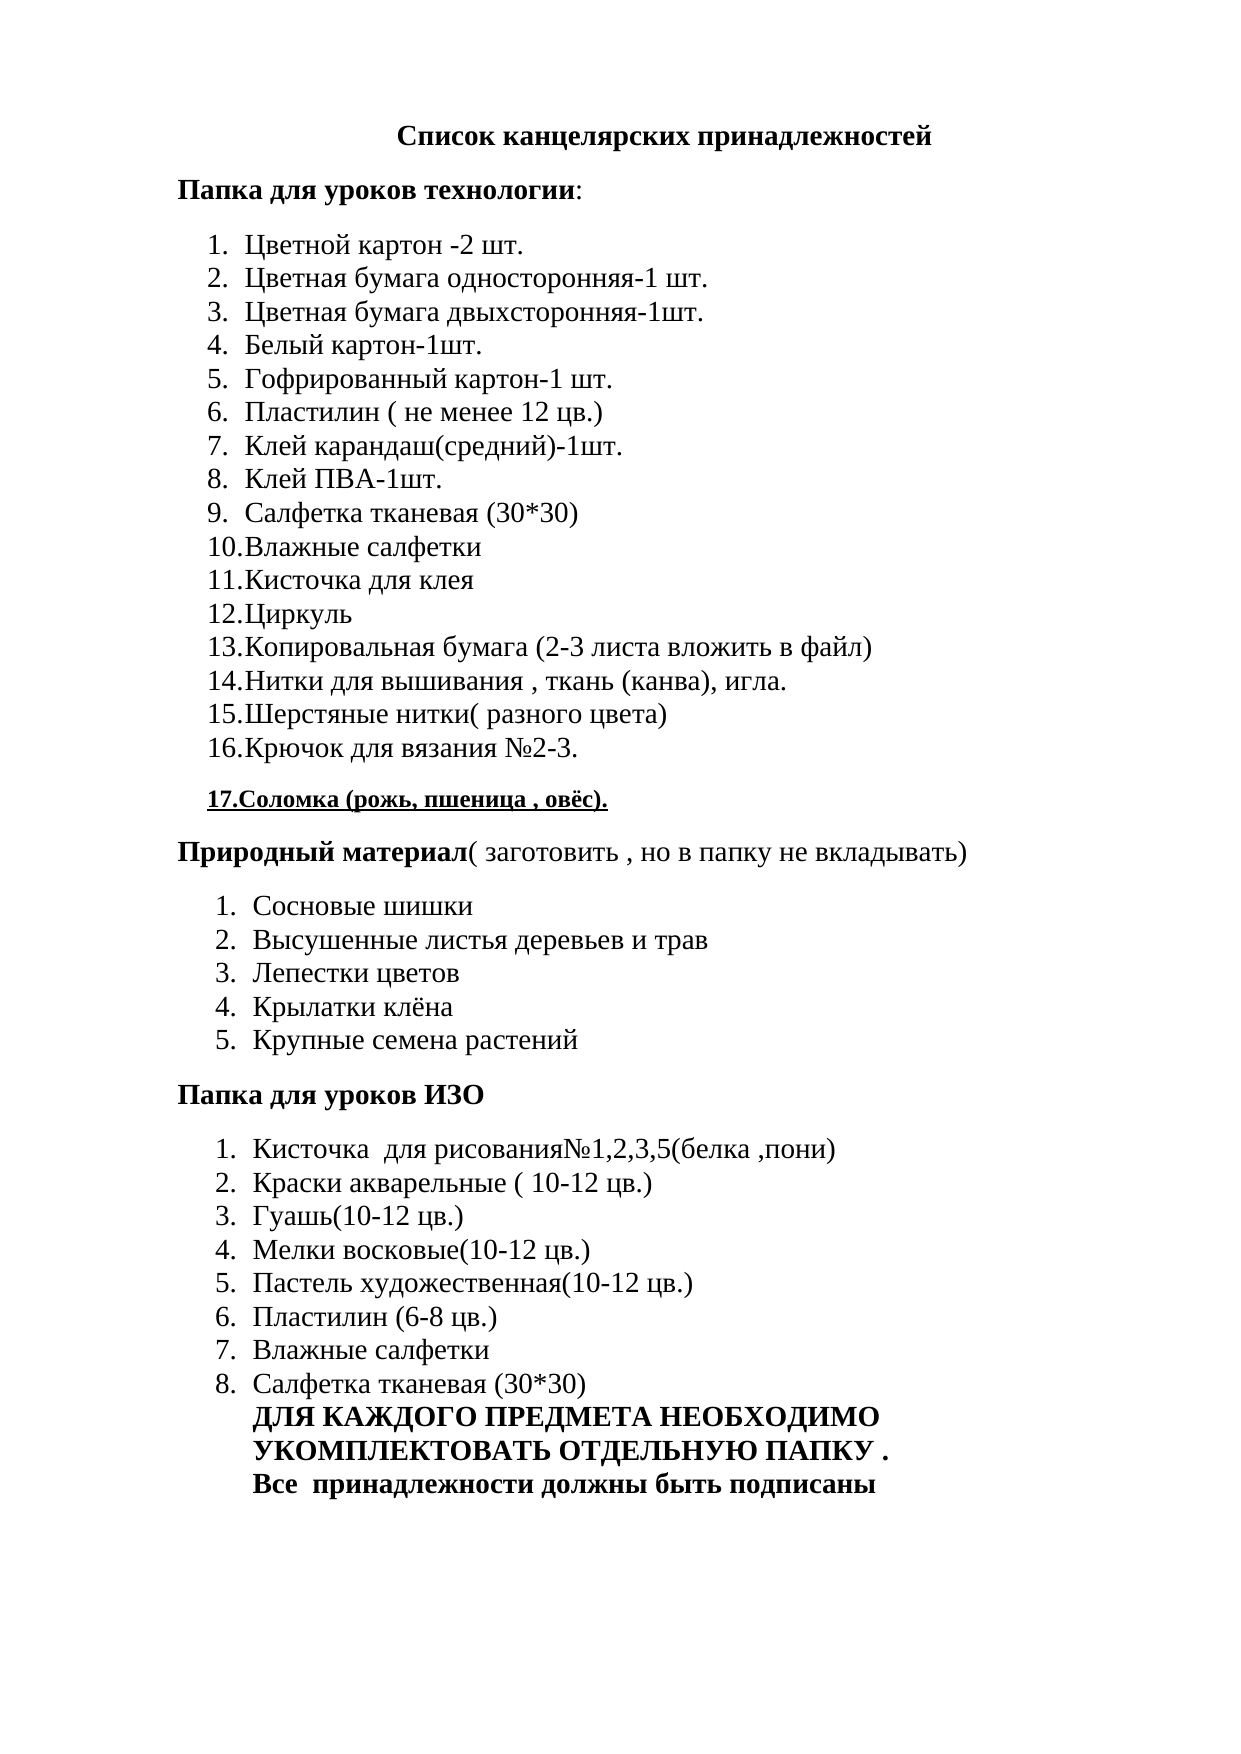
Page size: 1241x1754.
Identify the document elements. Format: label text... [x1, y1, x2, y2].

list Пастель художественная(10-12 цв.) [215, 1265, 1152, 1299]
list Кисточка для рисования№1,2,3,5(белка ,пони) [215, 1131, 1152, 1165]
list Влажные салфетки [215, 1332, 1152, 1366]
text 17.Соломка (рожь, пшеница , овёс). [207, 784, 1152, 813]
list Сосновые шишки [215, 888, 1152, 922]
list Крылатки клёна [215, 989, 1152, 1022]
list Крупные семена растений [215, 1022, 1152, 1056]
list Клей ПВА-1шт. [207, 462, 1152, 495]
list Краски акварельные ( 10-12 цв.) [215, 1165, 1152, 1198]
list Пластилин ( не менее 12 цв.) [207, 394, 1152, 428]
list Пластилин (6-8 цв.) [215, 1299, 1152, 1332]
list Гофрированный картон-1 шт. [207, 361, 1152, 394]
list Все принадлежности должны быть подписаны [252, 1467, 1152, 1500]
list ДЛЯ КАЖДОГО ПРЕДМЕТА НЕОБХОДИМО УКОМПЛЕКТОВАТЬ ОТДЕЛЬНУЮ ПАПКУ . [252, 1399, 1152, 1467]
text Папка для уроков ИЗО [177, 1077, 1152, 1110]
list Мелки восковые(10-12 цв.) [215, 1232, 1152, 1265]
list Белый картон-1шт. [207, 327, 1152, 361]
list Копировальная бумага (2-3 листа вложить в файл) [207, 629, 1152, 663]
text Список канцелярских принадлежностей [177, 118, 1152, 152]
list Крючок для вязания №2-3. [207, 730, 1152, 763]
list Цветная бумага односторонняя-1 шт. [207, 260, 1152, 294]
list Шерстяные нитки( разного цвета) [207, 696, 1152, 730]
list Салфетка тканевая (30*30) [215, 1366, 1152, 1399]
list Лепестки цветов [215, 955, 1152, 989]
list Цветная бумага двыхсторонняя-1шт. [207, 294, 1152, 327]
list Влажные салфетки [207, 529, 1152, 562]
list Нитки для вышивания , ткань (канва), игла. [207, 663, 1152, 696]
list Циркуль [207, 596, 1152, 629]
list Кисточка для клея [207, 562, 1152, 596]
text Папка для уроков технологии: [177, 172, 1152, 206]
text Природный материал( заготовить , но в папку не вкладывать) [177, 834, 1152, 867]
list Высушенные листья деревьев и трав [215, 922, 1152, 955]
list Гуашь(10-12 цв.) [215, 1198, 1152, 1232]
list Клей карандаш(средний)-1шт. [207, 428, 1152, 462]
list Салфетка тканевая (30*30) [207, 495, 1152, 529]
list Цветной картон -2 шт. [207, 227, 1152, 260]
